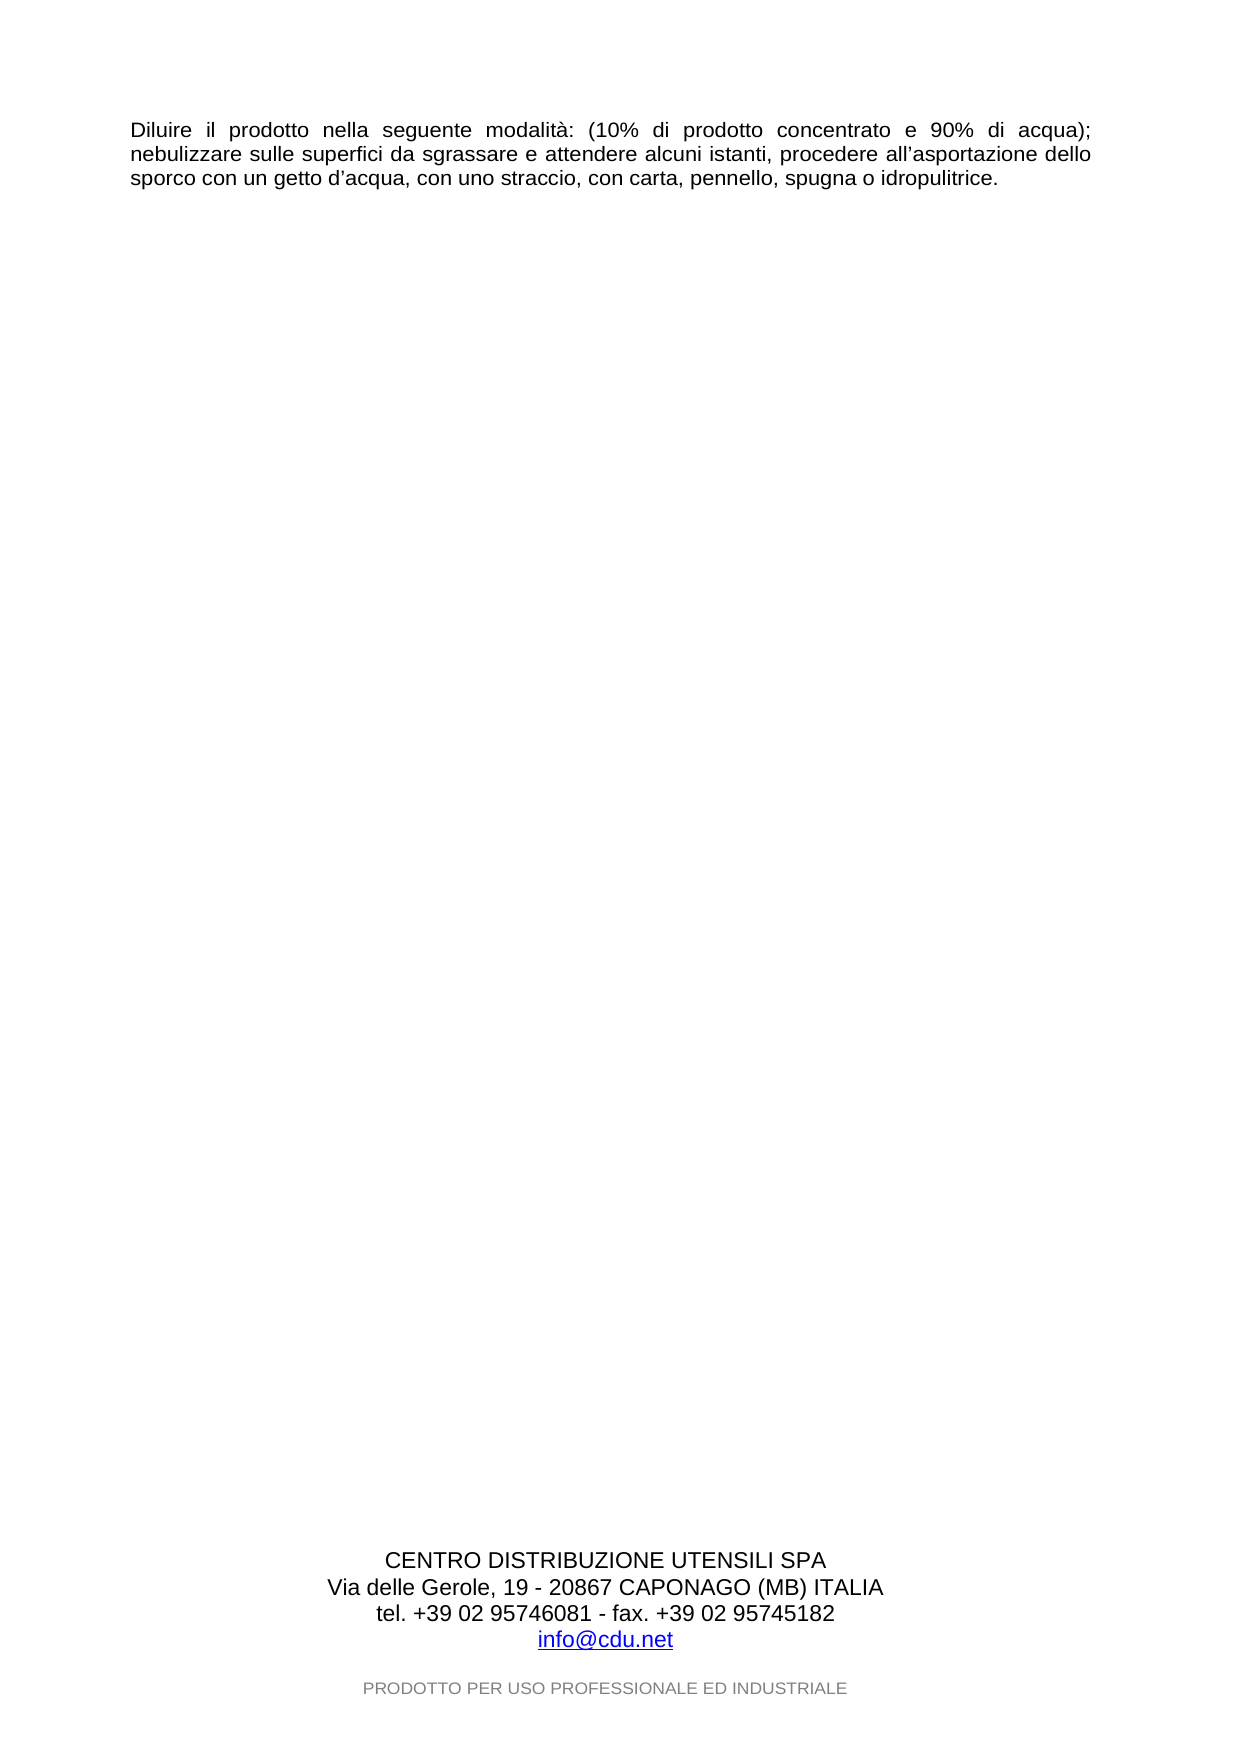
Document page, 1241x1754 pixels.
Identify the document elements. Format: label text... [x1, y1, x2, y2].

text Diluire il prodotto nella seguente modalità: (10% di prodotto concentrato e 90% di acqua); nebulizzare sulle superfici da sgrassare e attendere alcuni istanti, procedere all’asportazione dello sporco con un getto d’acqua, con uno straccio, con carta, pennello, spugna o idropulitrice. [130, 118, 1092, 190]
